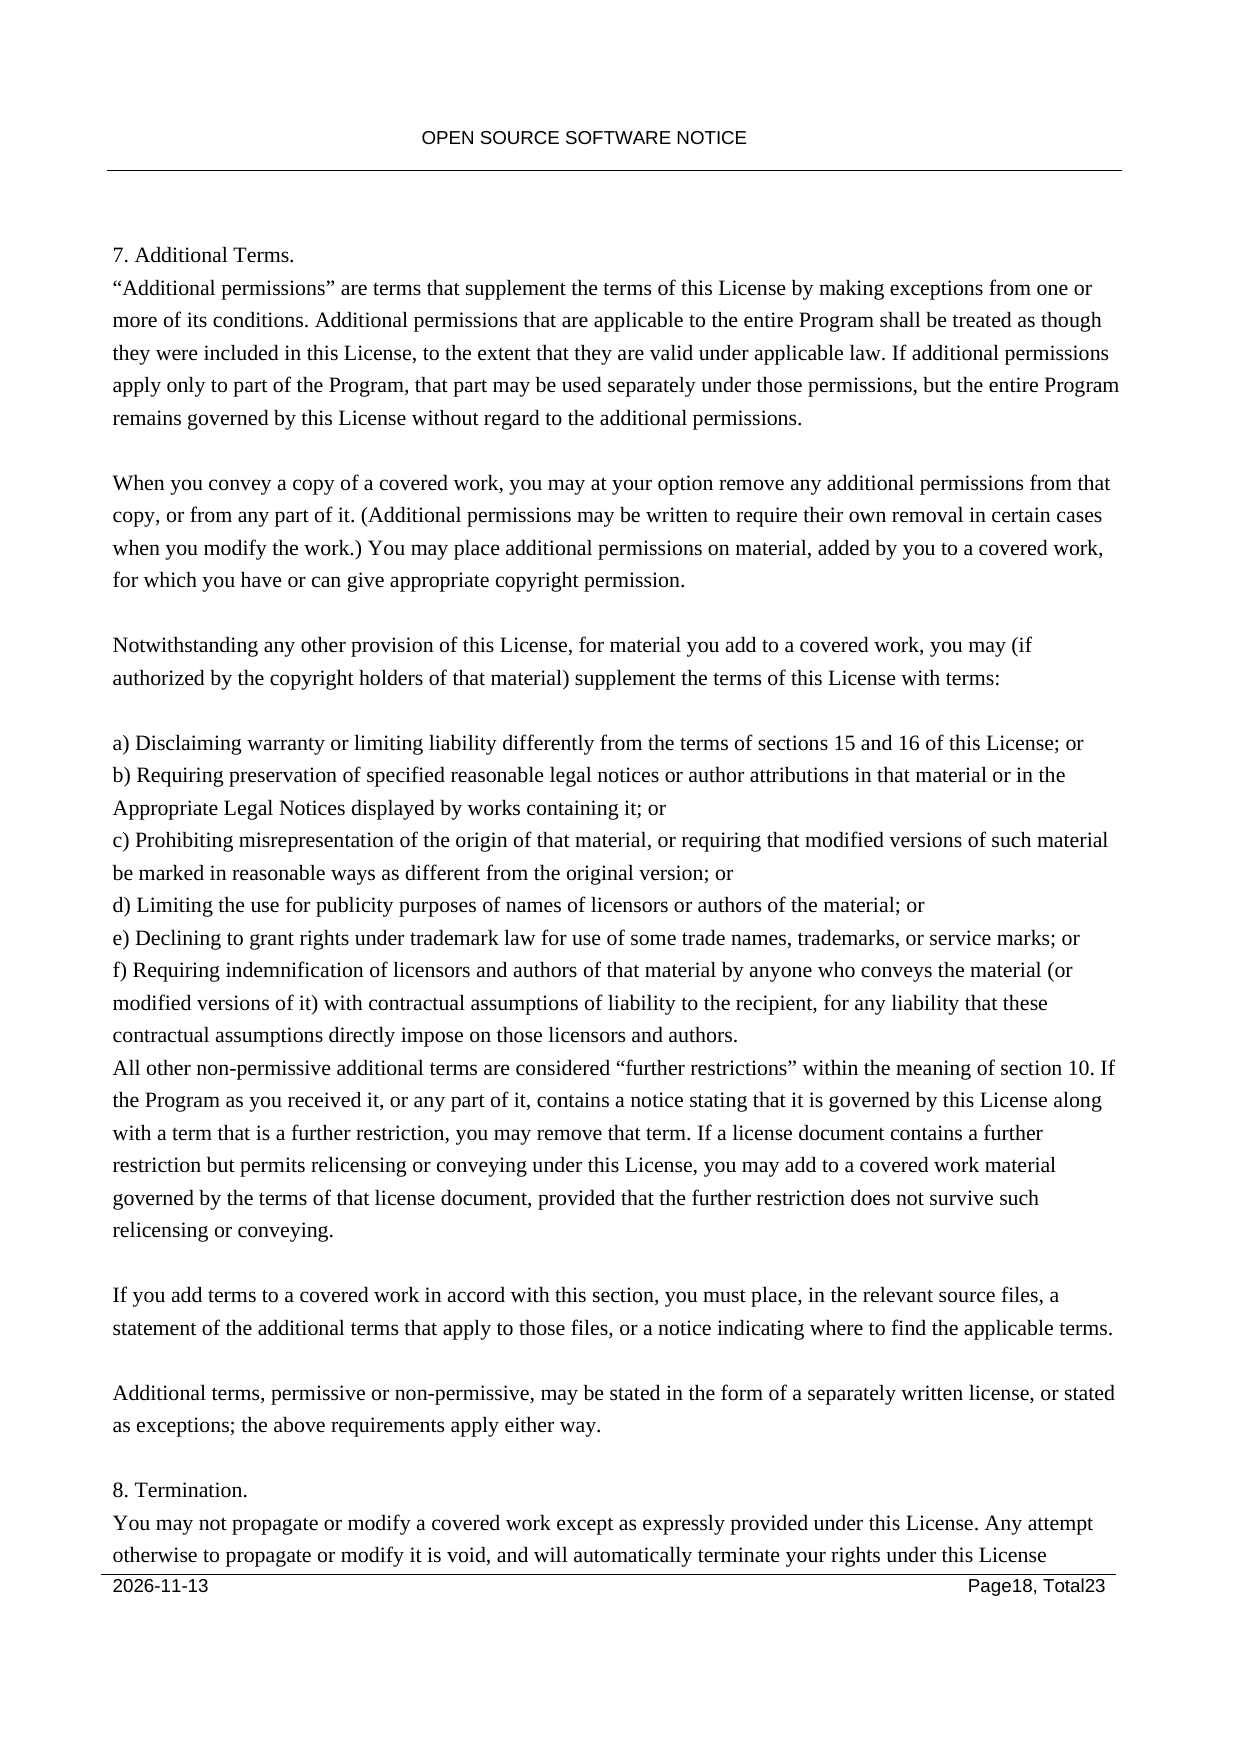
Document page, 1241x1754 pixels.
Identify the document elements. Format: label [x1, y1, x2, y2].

text [112, 206, 1128, 1571]
